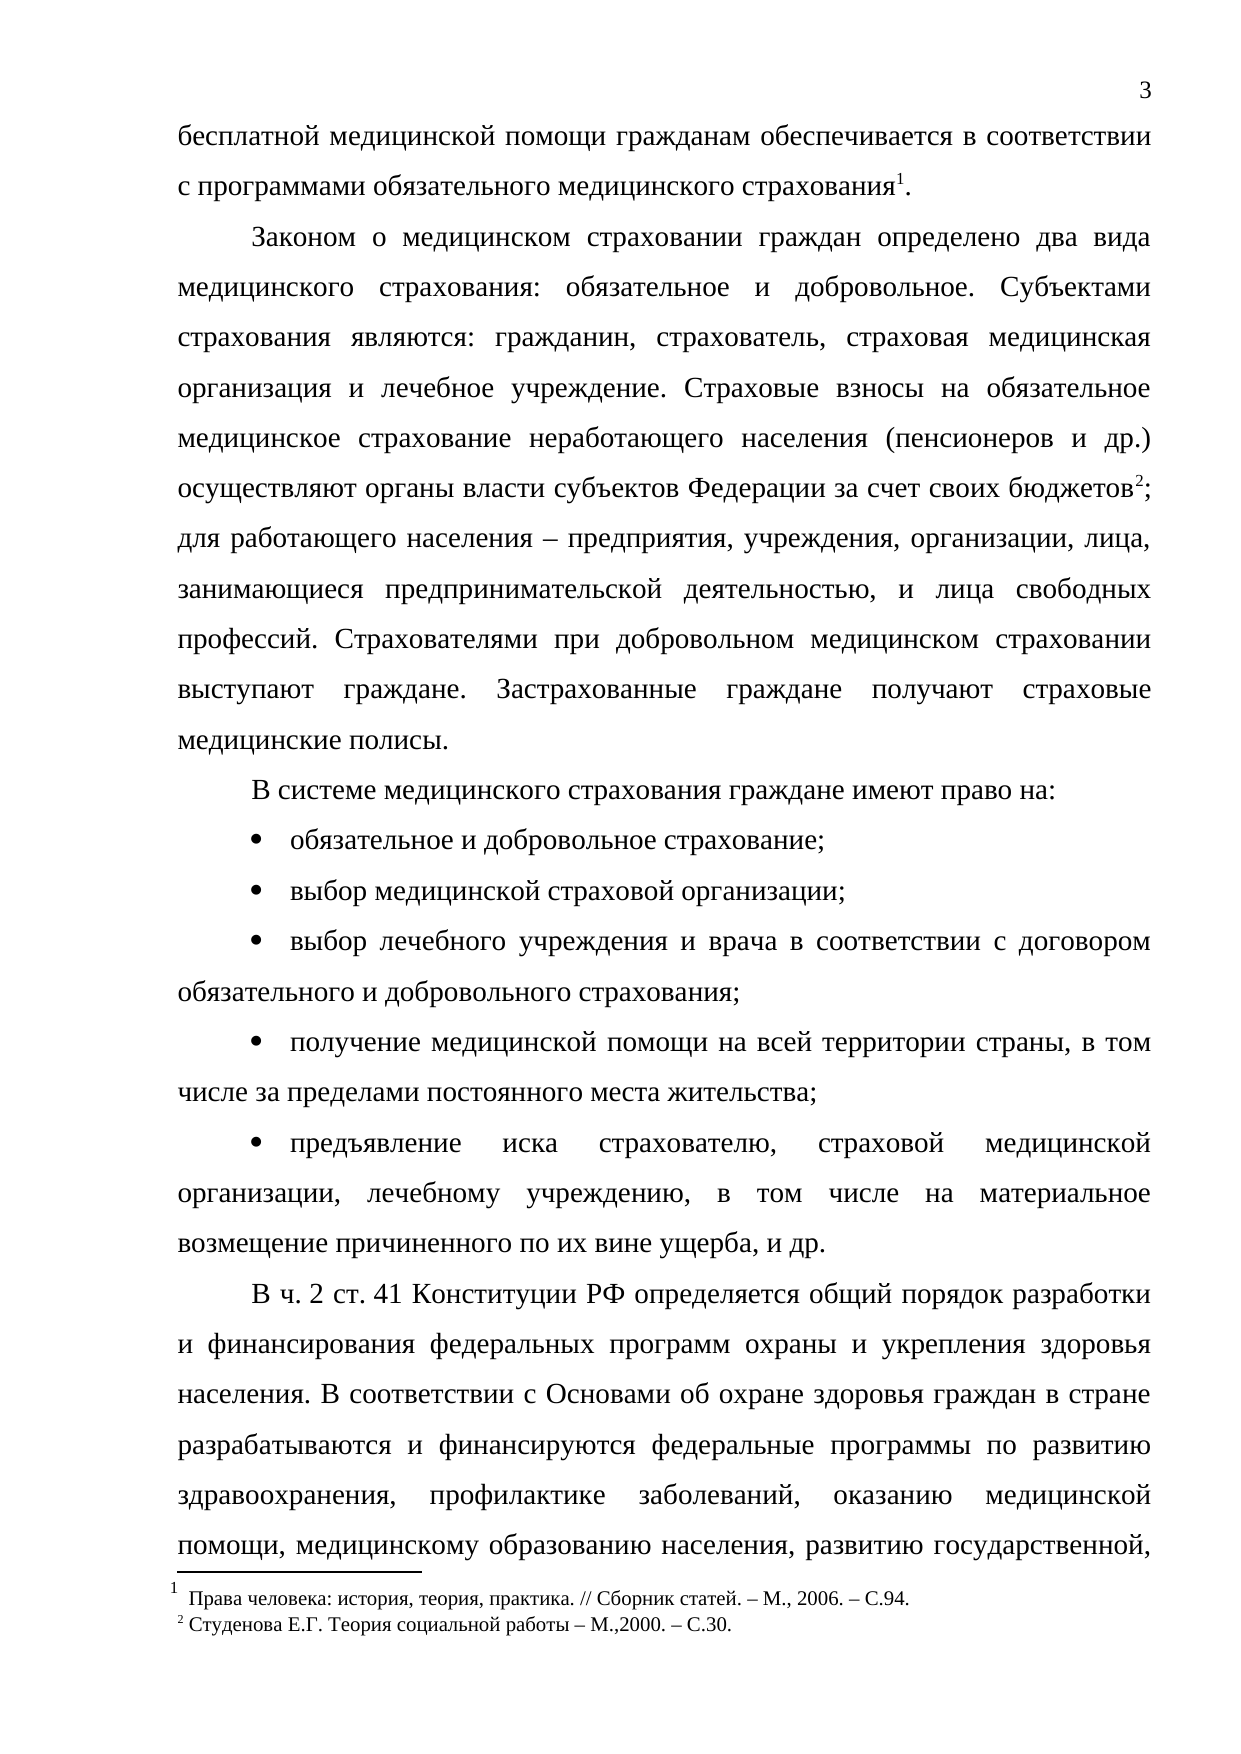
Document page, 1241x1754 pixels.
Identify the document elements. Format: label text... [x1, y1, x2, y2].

text Законом о медицинском страховании граждан определено два вида медицинского страхования: обязательное и добровольное. Субъектами страхования являются: гражданин, страхователь, страховая медицинская организация и лечебное учреждение. Страховые взносы на обязательное медицинское страхование неработающего населения (пенсионеров и др.) осуществляют органы власти субъектов Федерации за счет своих бюджетов; для работающего населения – предприятия, учреждения, организации, лица, занимающиеся предпринимательской деятельностью, и лица свободных профессий. Страхователями при добровольном медицинском страховании выступают граждане. Застрахованные граждане получают страховые медицинские полисы. [177, 219, 1152, 755]
list выбор медицинской страховой организации; [177, 873, 1152, 907]
list обязательное и добровольное страхование; [177, 822, 1152, 856]
list получение медицинской помощи на всей территории страны, в том числе за пределами постоянного места жительства; [177, 1024, 1152, 1108]
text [177, 118, 1152, 202]
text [177, 1276, 1152, 1561]
text В системе медицинского страхования граждане имеют право на: [177, 772, 1152, 806]
list выбор лечебного учреждения и врача в соответствии с договором обязательного и добровольного страхования; [177, 923, 1152, 1007]
list предъявление иска страхователю, страховой медицинской организации, лечебному учреждению, в том числе на материальное возмещение причиненного по их вине ущерба, и др. [177, 1125, 1152, 1259]
